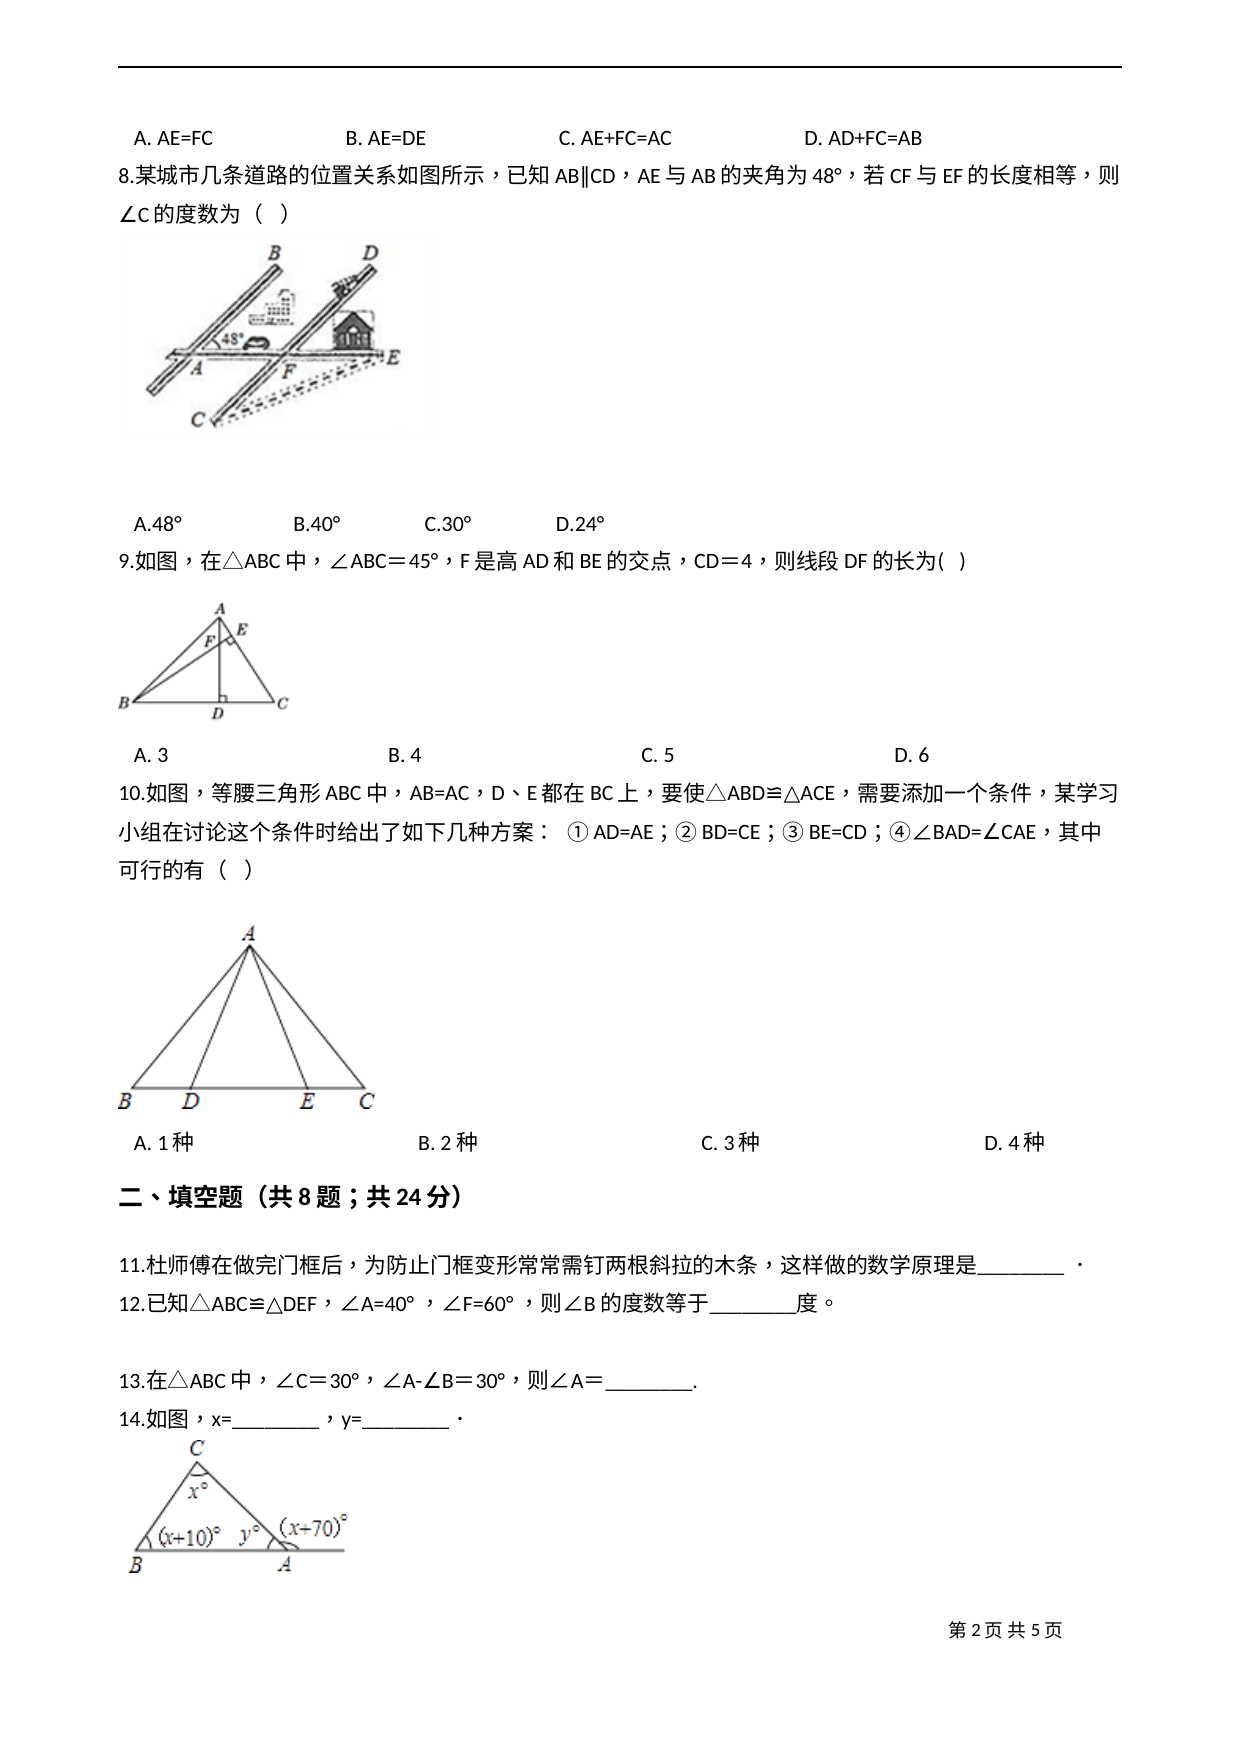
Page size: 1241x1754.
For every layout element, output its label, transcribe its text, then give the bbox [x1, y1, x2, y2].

picture [123, 236, 434, 440]
text A.48° B.40° C.30° D.24° [134, 507, 1122, 539]
text 12.已知△ABC≌△DEF，∠A=40° ，∠F=60° ，则∠B的度数等于________度。 [118, 1287, 1122, 1358]
text 14.如图，x=________，y=________． [118, 1402, 1122, 1435]
text A. 1种 B. 2种 C. 3种 D. 4种 [134, 1126, 1122, 1158]
text 10.如图，等腰三角形ABC中，AB=AC，D、E都在BC上，要使△ABD≌△ACE，需要添加一个条件，某学习小组在讨论这个条件时给出了如下几种方案： ①AD=AE；②BD=CE；③BE=CD；④∠BAD=∠CAE，其中可行的有（ ） [118, 776, 1122, 1121]
text A. AE=FC B. AE=DE C. AE+FC=AC D. AD+FC=AB [134, 121, 1122, 153]
picture [128, 1440, 348, 1573]
text 9.如图，在△ABC中，∠ABC＝45°，F是高AD和BE的交点，CD＝4，则线段DF的长为( ) [118, 545, 1122, 733]
picture [118, 603, 291, 722]
text A. 3 B. 4 C. 5 D. 6 [134, 738, 1122, 771]
picture [636, 756, 642, 763]
text 二、填空题（共8题；共24分） [118, 1164, 1122, 1229]
text 8.某城市几条道路的位置关系如图所示，已知AB∥CD，AE与AB的夹角为48°，若CF与EF的长度相等，则∠C的度数为（ ） [118, 159, 1122, 230]
picture [118, 925, 375, 1109]
text 11.杜师傅在做完门框后，为防止门框变形常常需钉两根斜拉的木条，这样做的数学原理是________ ． [118, 1249, 1122, 1281]
text 13.在△ABC中，∠C＝30°，∠A-∠B＝30°，则∠A＝________. [118, 1364, 1122, 1396]
